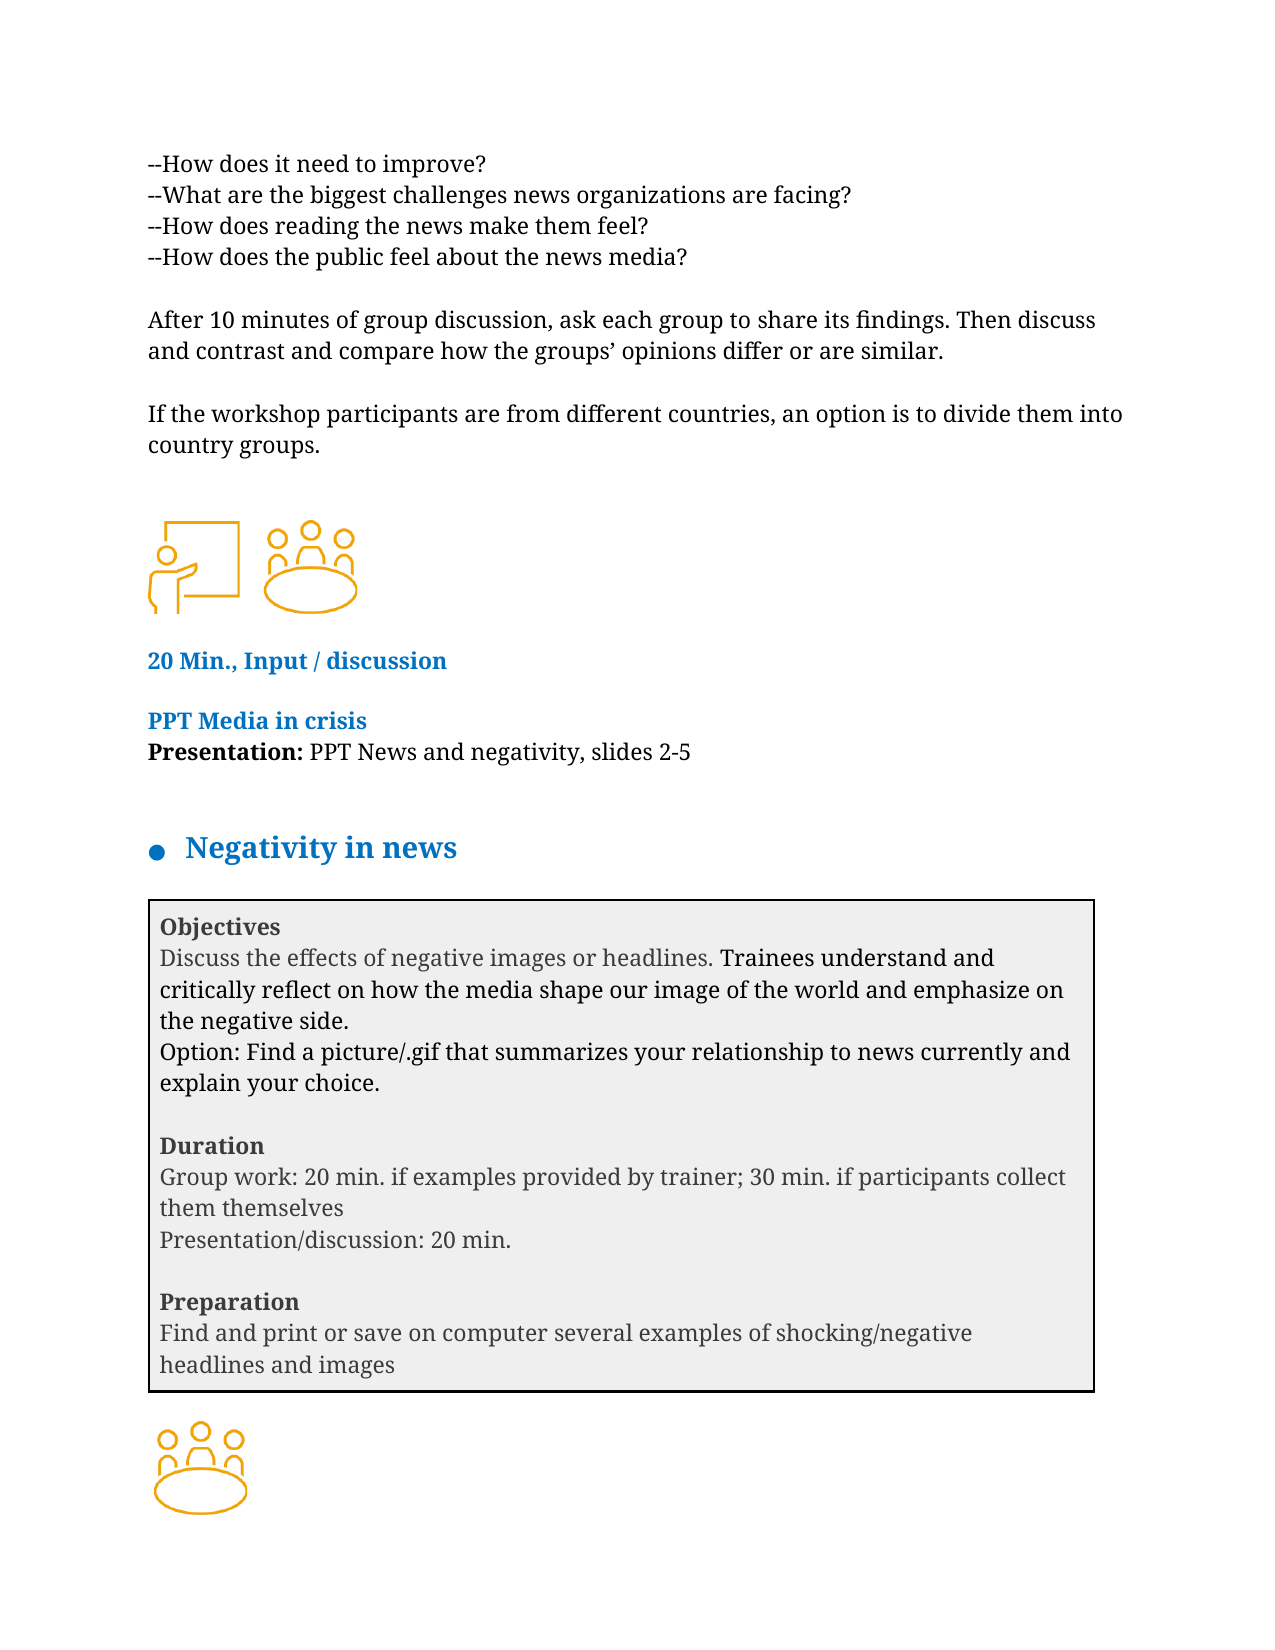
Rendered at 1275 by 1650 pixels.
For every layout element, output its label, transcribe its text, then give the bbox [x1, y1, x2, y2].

text --How does the public feel about the news media? [148, 241, 1127, 273]
text --How does reading the news make them feel? [148, 210, 1127, 241]
picture [153, 1421, 248, 1515]
table_header Objectives Discuss the effects of negative images or headlines. Trainees understand and critically reflect on how the media shape our image of the world and emphasize on the negative side. Option: Find a picture/.gif that summarizes your relationship to news currently and explain your choice. Duration Group work: 20 min. if examples provided by trainer; 30 min. if participants collect them themselves Presentation/discussion: 20 min. Preparation Find and print or save on computer several examples of shocking/negative headlines and images [150, 901, 1093, 1390]
text If the workshop participants are from different countries, an option is to divide them into country groups. [148, 398, 1127, 460]
text --What are the biggest challenges news organizations are facing? [148, 179, 1127, 210]
picture [263, 520, 358, 614]
picture [147, 521, 240, 614]
text Presentation: PPT News and negativity, slides 2-5 [148, 736, 1127, 768]
list Negativity in news [148, 827, 1127, 870]
text --How does it need to improve? [148, 148, 1127, 179]
text After 10 minutes of group discussion, ask each group to share its findings. Then discuss and contrast and compare how the groups’ opinions differ or are similar. [148, 304, 1127, 366]
text 20 Min., Input / discussion [148, 645, 1127, 676]
text PPT Media in crisis [148, 705, 1127, 736]
